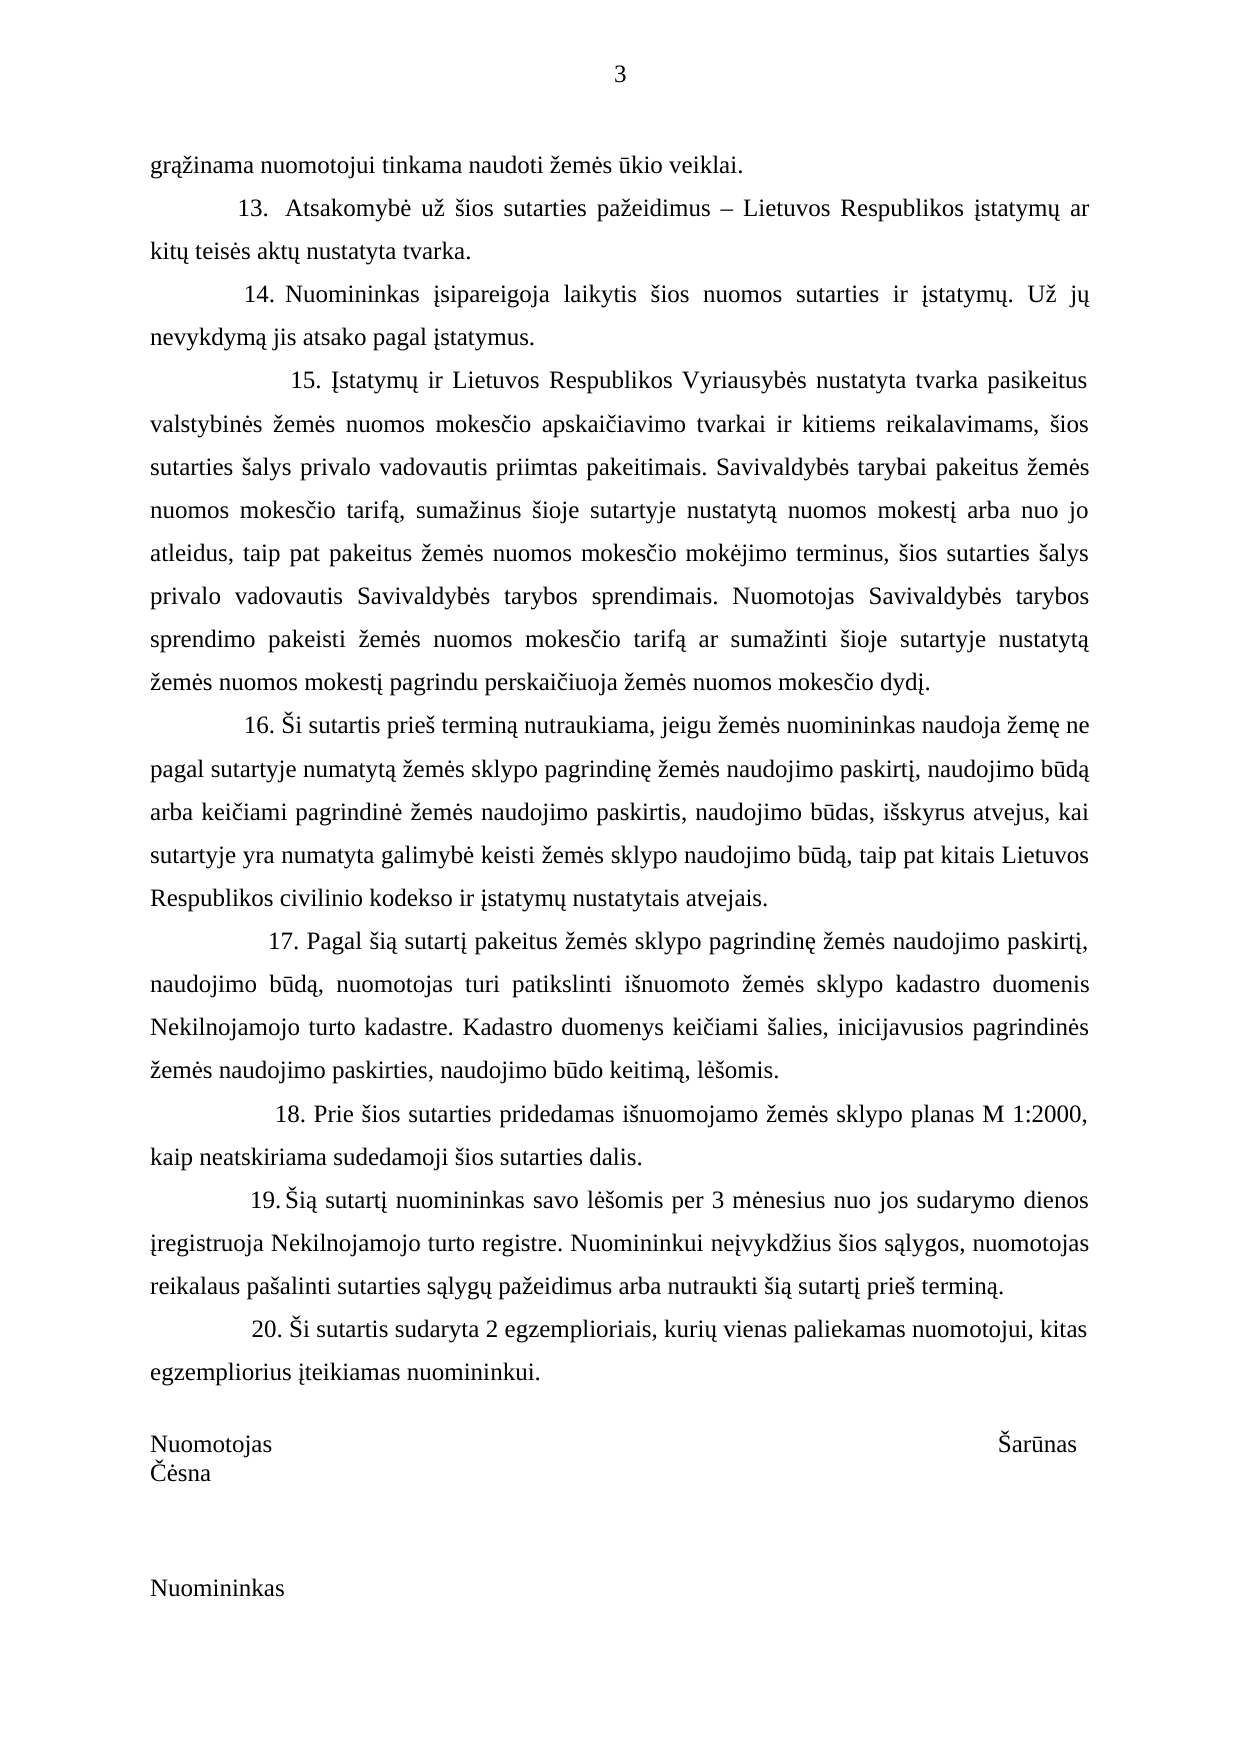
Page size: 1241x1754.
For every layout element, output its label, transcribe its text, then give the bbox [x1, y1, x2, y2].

text Nuomotojas Šarūnas Čėsna [150, 1429, 1090, 1487]
text Nuomininkas [150, 1573, 1090, 1602]
text 19. Šią sutartį nuomininkas savo lėšomis per 3 mėnesius nuo jos sudarymo dienos įregistruoja Nekilnojamojo turto registre. Nuomininkui neįvykdžius šios sąlygos, nuomotojas reikalaus pašalinti sutarties sąlygų pažeidimus arba nutraukti šią sutartį prieš terminą. [150, 1185, 1090, 1300]
text 18. Prie šios sutarties pridedamas išnuomojamo žemės sklypo planas M 1:2000, kaip neatskiriama sudedamoji šios sutarties dalis. [150, 1099, 1090, 1171]
text 13. Atsakomybė už šios sutarties pažeidimus – Lietuvos Respublikos įstatymų ar kitų teisės aktų nustatyta tvarka. [150, 193, 1090, 265]
text 17. Pagal šią sutartį pakeitus žemės sklypo pagrindinę žemės naudojimo paskirtį, naudojimo būdą, nuomotojas turi patikslinti išnuomoto žemės sklypo kadastro duomenis Nekilnojamojo turto kadastre. Kadastro duomenys keičiami šalies, inicijavusios pagrindinės žemės naudojimo paskirties, naudojimo būdo keitimą, lėšomis. [150, 926, 1090, 1084]
text 14. Nuomininkas įsipareigoja laikytis šios nuomos sutarties ir įstatymų. Už jų nevykdymą jis atsako pagal įstatymus. [150, 279, 1090, 351]
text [150, 150, 1090, 179]
text 15. Įstatymų ir Lietuvos Respublikos Vyriausybės nustatyta tvarka pasikeitus valstybinės žemės nuomos mokesčio apskaičiavimo tvarkai ir kitiems reikalavimams, šios sutarties šalys privalo vadovautis priimtas pakeitimais. Savivaldybės tarybai pakeitus žemės nuomos mokesčio tarifą, sumažinus šioje sutartyje nustatytą nuomos mokestį arba nuo jo atleidus, taip pat pakeitus žemės nuomos mokesčio mokėjimo terminus, šios sutarties šalys privalo vadovautis Savivaldybės tarybos sprendimais. Nuomotojas Savivaldybės tarybos sprendimo pakeisti žemės nuomos mokesčio tarifą ar sumažinti šioje sutartyje nustatytą žemės nuomos mokestį pagrindu perskaičiuoja žemės nuomos mokesčio dydį. [150, 366, 1090, 696]
text 16. Ši sutartis prieš terminą nutraukiama, jeigu žemės nuomininkas naudoja žemę ne pagal sutartyje numatytą žemės sklypo pagrindinę žemės naudojimo paskirtį, naudojimo būdą arba keičiami pagrindinė žemės naudojimo paskirtis, naudojimo būdas, išskyrus atvejus, kai sutartyje yra numatyta galimybė keisti žemės sklypo naudojimo būdą, taip pat kitais Lietuvos Respublikos civilinio kodekso ir įstatymų nustatytais atvejais. [150, 711, 1090, 912]
text 20. Ši sutartis sudaryta 2 egzemplioriais, kurių vienas paliekamas nuomotojui, kitas egzempliorius įteikiamas nuomininkui. [150, 1314, 1090, 1386]
